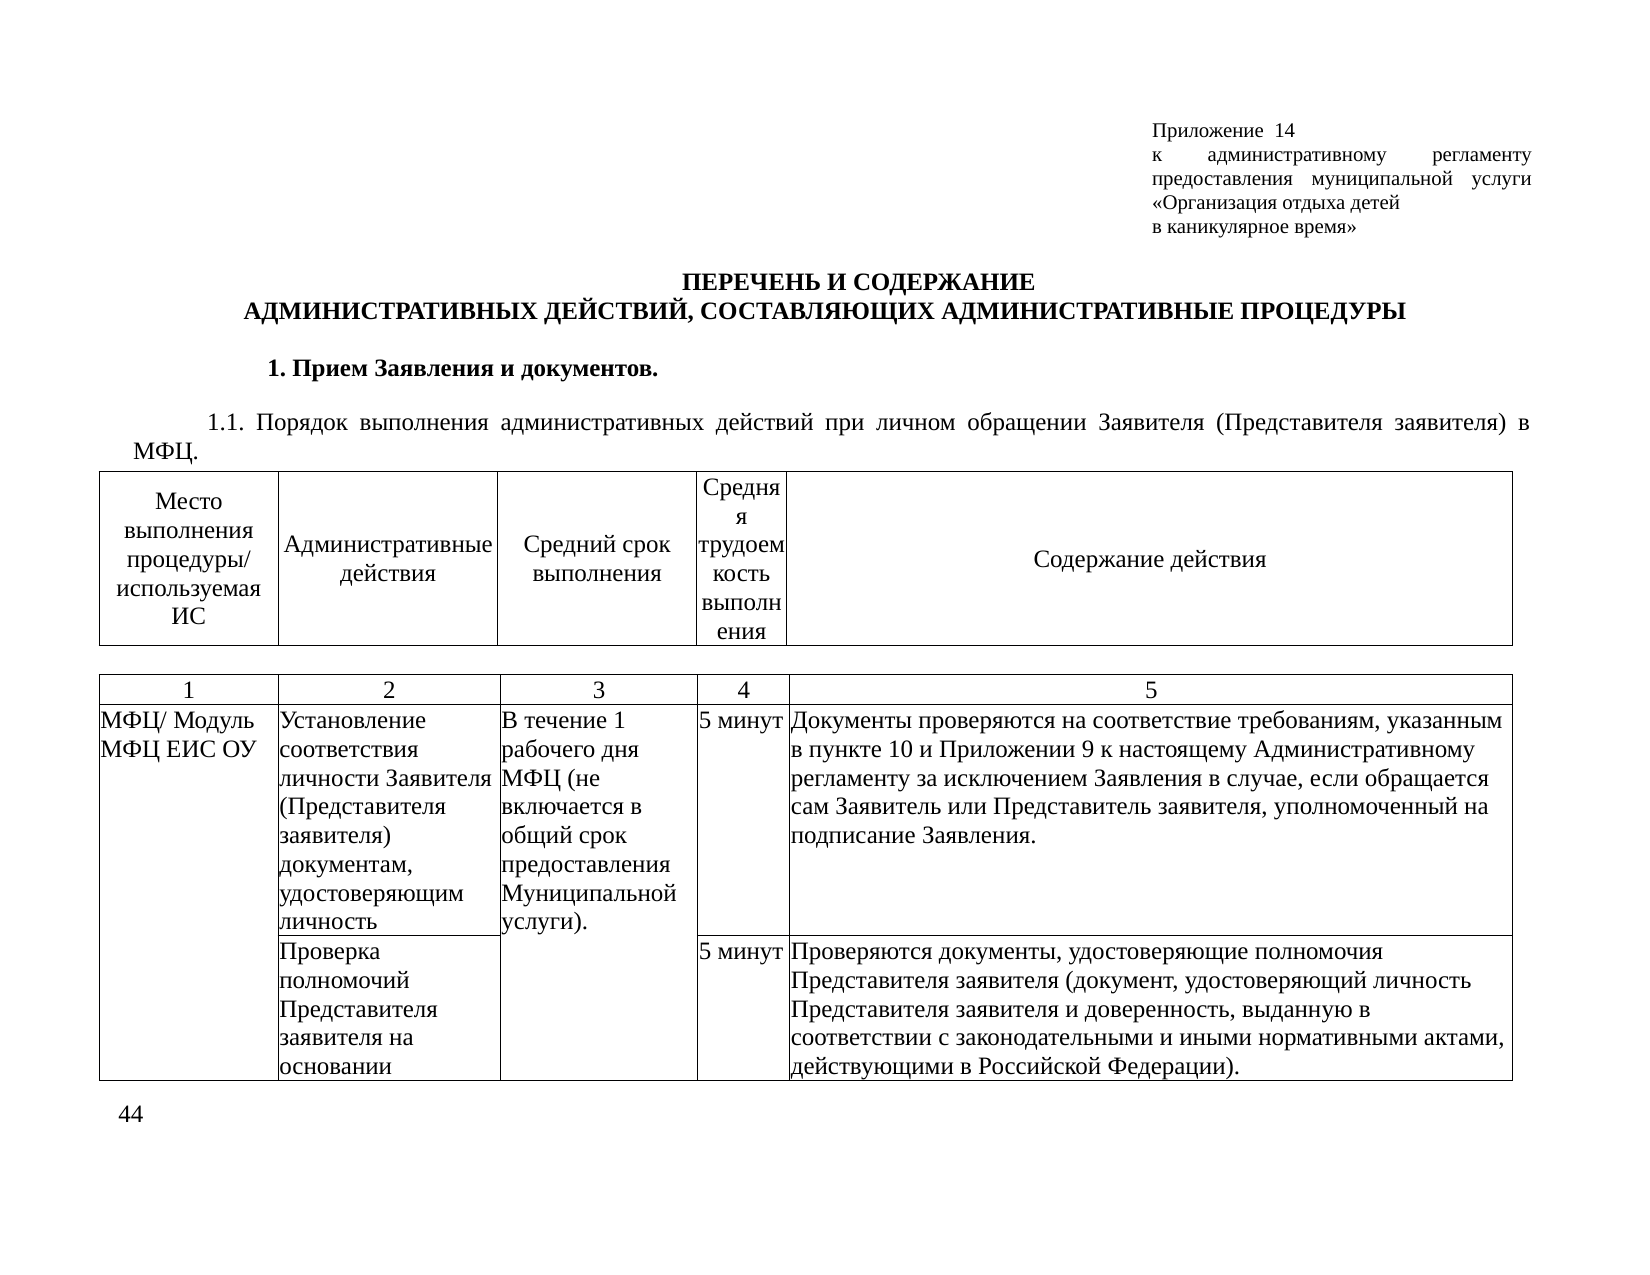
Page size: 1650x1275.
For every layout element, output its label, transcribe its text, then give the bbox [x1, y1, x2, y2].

text Приложение 14 [1152, 118, 1532, 142]
table_cell Установление соответствия личности Заявителя (Представителя заявителя) документам, удостоверяющим личность [279, 705, 500, 935]
table_header 3 [501, 675, 697, 704]
table_cell МФЦ/ Модуль МФЦ ЕИС ОУ [100, 705, 278, 1080]
table_cell 5 минут [698, 936, 789, 1080]
table_header Средний срок выполнения [498, 472, 696, 644]
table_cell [279, 936, 500, 1080]
table_header 2 [279, 675, 500, 704]
table_header Содержание действия [787, 472, 1512, 644]
table_header Административные действия [279, 472, 497, 644]
table_header 1 [100, 675, 278, 704]
text 1. Прием Заявления и документов. [193, 353, 1532, 382]
table_header Место выполнения процедуры/ используемая ИС [100, 472, 278, 644]
text 1.1. Порядок выполнения административных действий при личном обращении Заявителя (Представителя заявителя) в МФЦ. [133, 407, 1532, 465]
text к административному регламенту предоставления муниципальной услуги «Организация отдыха детей в каникулярное время» [1152, 142, 1532, 238]
table_cell Документы проверяются на соответствие требованиям, указанным в пункте 10 и Приложении 9 к настоящему Административному регламенту за исключением Заявления в случае, если обращается сам Заявитель или Представитель заявителя, уполномоченный на подписание Заявления. [790, 705, 1512, 935]
table_header 5 [790, 675, 1512, 704]
table_cell В течение 1 рабочего дня МФЦ (не включается в общий срок предоставления Муниципальной услуги). [501, 705, 697, 1080]
text ПЕРЕЧЕНЬ И СОДЕРЖАНИЕ АДМИНИСТРАТИВНЫХ ДЕЙСТВИЙ, СОСТАВЛЯЮЩИХ АДМИНИСТРАТИВНЫЕ ПРОЦЕДУРЫ [118, 267, 1532, 325]
table_cell 5 минут [698, 705, 789, 935]
table_header 4 [698, 675, 789, 704]
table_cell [790, 936, 1512, 1080]
table_header Средняя трудоемкость выполнения [697, 472, 786, 644]
